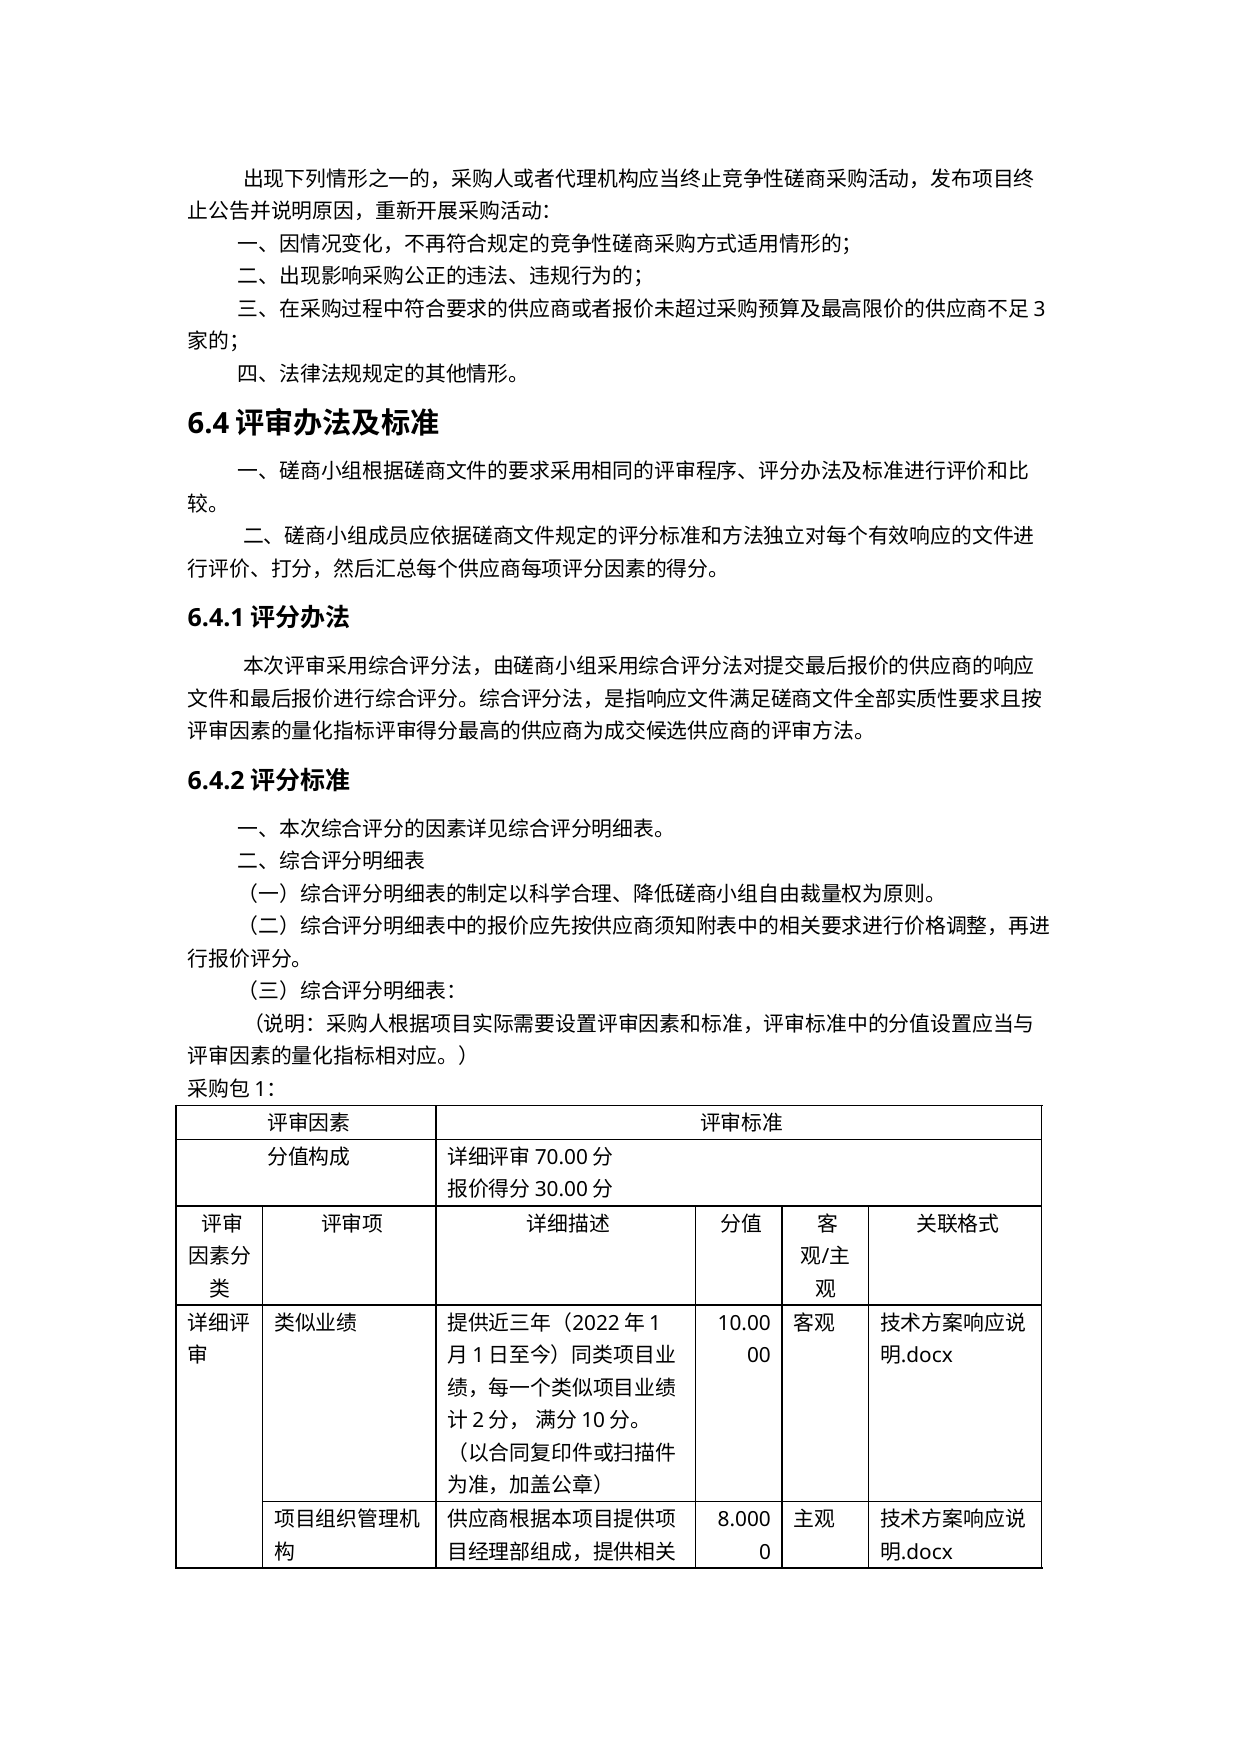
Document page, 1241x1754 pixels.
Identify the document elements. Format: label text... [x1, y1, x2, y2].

text 6.4评审办法及标准 [187, 389, 1053, 454]
table_cell 类似业绩 [263, 1306, 435, 1501]
table_cell 10.0000 [696, 1306, 781, 1501]
table_cell 关联格式 [869, 1207, 1041, 1304]
text 二、综合评分明细表 [187, 844, 1053, 877]
text （三）综合评分明细表： [187, 974, 1053, 1007]
text 二、磋商小组成员应依据磋商文件规定的评分标准和方法独立对每个有效响应的文件进行评价、打分，然后汇总每个供应商每项评分因素的得分。 [187, 519, 1053, 584]
table_cell 详细描述 [437, 1207, 695, 1304]
text （一）综合评分明细表的制定以科学合理、降低磋商小组自由裁量权为原则。 [187, 877, 1053, 909]
table_cell 评审因素分类 [177, 1207, 262, 1304]
table_header 评审标准 [437, 1106, 1041, 1138]
text 一、磋商小组根据磋商文件的要求采用相同的评审程序、评分办法及标准进行评价和比较。 [187, 454, 1053, 519]
text 一、本次综合评分的因素详见综合评分明细表。 [187, 812, 1053, 844]
text （说明：采购人根据项目实际需要设置评审因素和标准，评审标准中的分值设置应当与评审因素的量化指标相对应。） [187, 1007, 1053, 1072]
text 采购包1： [187, 1072, 1053, 1104]
text 出现下列情形之一的，采购人或者代理机构应当终止竞争性磋商采购活动，发布项目终止公告并说明原因，重新开展采购活动： [187, 162, 1053, 227]
table_header 评审因素 [177, 1106, 435, 1138]
table_cell 提供近三年（2022年1月1日至今）同类项目业绩，每一个类似项目业绩计2分， 满分10分。（以合同复印件或扫描件为准，加盖公章） [437, 1306, 695, 1501]
table_cell 主观 [783, 1502, 868, 1567]
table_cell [437, 1502, 695, 1567]
text 6.4.1评分办法 [187, 584, 1053, 649]
table_cell 项目组织管理机构 [263, 1502, 435, 1567]
text 三、在采购过程中符合要求的供应商或者报价未超过采购预算及最高限价的供应商不足3家的； [187, 292, 1053, 357]
table_cell 8.0000 [696, 1502, 781, 1567]
text 四、法律法规规定的其他情形。 [187, 357, 1053, 389]
text 本次评审采用综合评分法，由磋商小组采用综合评分法对提交最后报价的供应商的响应文件和最后报价进行综合评分。综合评分法，是指响应文件满足磋商文件全部实质性要求且按评审因素的量化指标评审得分最高的供应商为成交候选供应商的评审方法。 [187, 649, 1053, 747]
table_cell 详细评审70.00分 报价得分30.00分 [437, 1140, 1041, 1205]
table_cell 分值 [696, 1207, 781, 1304]
text 二、出现影响采购公正的违法、违规行为的； [187, 259, 1053, 292]
table_cell 技术方案响应说明.docx [869, 1306, 1041, 1501]
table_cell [869, 1502, 1041, 1567]
text （二）综合评分明细表中的报价应先按供应商须知附表中的相关要求进行价格调整，再进行报价评分。 [187, 909, 1053, 974]
table_cell 评审项 [263, 1207, 435, 1304]
table_cell 客观/主观 [783, 1207, 868, 1304]
text 6.4.2评分标准 [187, 747, 1053, 812]
text 一、因情况变化，不再符合规定的竞争性磋商采购方式适用情形的； [187, 227, 1053, 259]
table_cell 详细评审 [177, 1306, 262, 1567]
table_cell 分值构成 [177, 1140, 435, 1205]
table_cell 客观 [783, 1306, 868, 1501]
